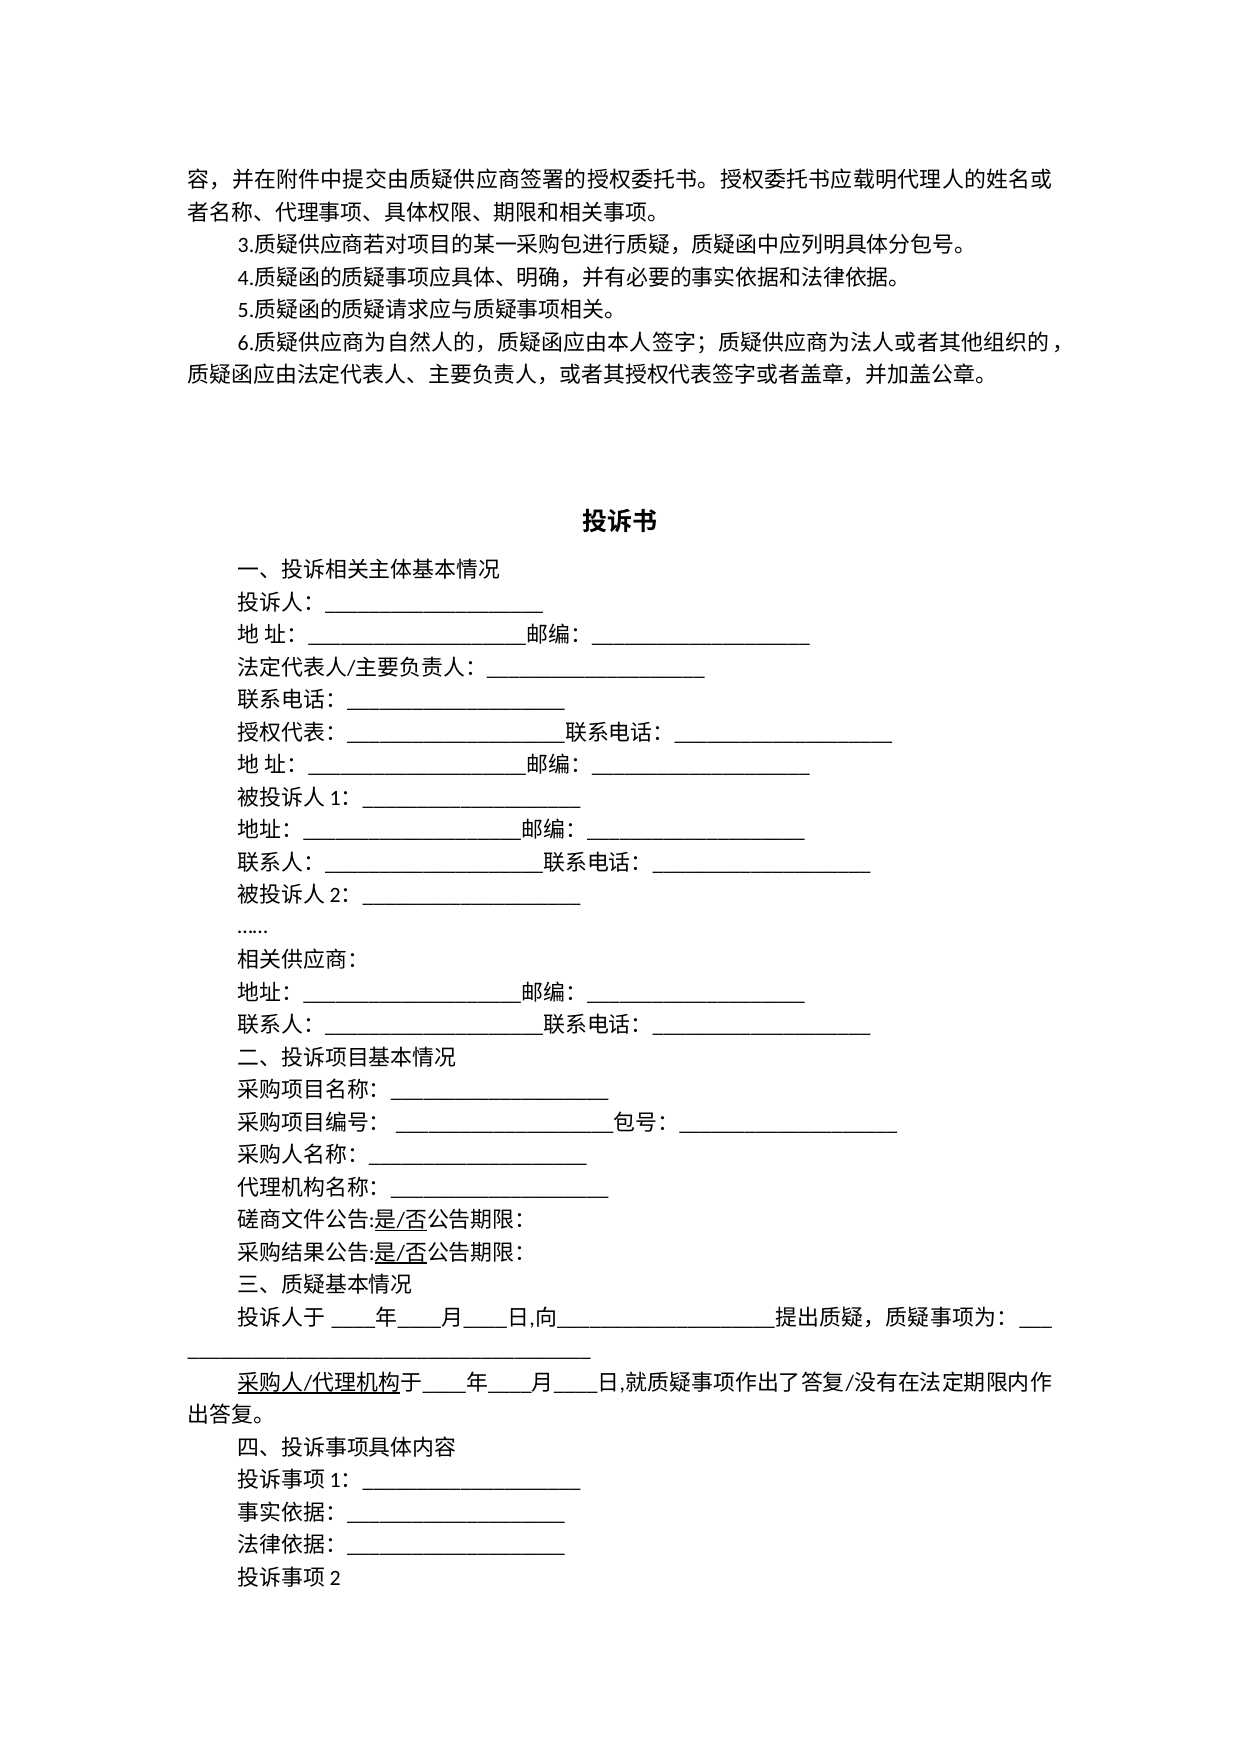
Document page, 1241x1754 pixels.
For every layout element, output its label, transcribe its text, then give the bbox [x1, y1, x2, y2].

text 采购结果公告:是/否公告期限： [187, 1234, 1053, 1267]
text 联系人：____________________联系电话：____________________ [187, 1007, 1053, 1039]
text 采购项目名称：____________________ [187, 1072, 1053, 1104]
text 投诉人于 ____年____月____日,向____________________提出质疑，质疑事项为：________________________________________ [187, 1299, 1053, 1364]
text 5.质疑函的质疑请求应与质疑事项相关。 [187, 292, 1053, 324]
text 法定代表人/主要负责人：____________________ [187, 649, 1053, 682]
text 投诉人：____________________ [187, 584, 1053, 617]
text 授权代表：____________________联系电话：____________________ [187, 714, 1053, 747]
text 磋商文件公告:是/否公告期限： [187, 1202, 1053, 1234]
text 地 址：____________________邮编：____________________ [187, 747, 1053, 779]
text 法律依据：____________________ [187, 1527, 1053, 1559]
text 联系电话：____________________ [187, 682, 1053, 714]
text 联系人：____________________联系电话：____________________ [187, 844, 1053, 877]
text 被投诉人2：____________________ [187, 877, 1053, 909]
text 二、投诉项目基本情况 [187, 1039, 1053, 1072]
text 三、质疑基本情况 [187, 1267, 1053, 1299]
text 四、投诉事项具体内容 [187, 1429, 1053, 1462]
text 投诉事项2 [187, 1559, 1053, 1592]
text 采购人/代理机构于____年____月____日,就质疑事项作出了答复/没有在法定期限内作出答复。 [187, 1364, 1053, 1429]
text 相关供应商： [187, 942, 1053, 974]
text 4.质疑函的质疑事项应具体、明确，并有必要的事实依据和法律依据。 [187, 259, 1053, 292]
text 投诉书 [187, 487, 1053, 552]
text …… [187, 909, 1053, 942]
text 地 址：____________________邮编：____________________ [187, 617, 1053, 649]
text 6.质疑供应商为自然人的，质疑函应由本人签字；质疑供应商为法人或者其他组织的，质疑函应由法定代表人、主要负责人，或者其授权代表签字或者盖章，并加盖公章。 [187, 324, 1053, 389]
text 投诉事项1：____________________ [187, 1462, 1053, 1494]
text 被投诉人1：____________________ [187, 779, 1053, 812]
text 地址：____________________邮编：____________________ [187, 974, 1053, 1007]
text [187, 162, 1053, 227]
text 事实依据：____________________ [187, 1494, 1053, 1527]
text 地址：____________________邮编：____________________ [187, 812, 1053, 844]
text 一、投诉相关主体基本情况 [187, 552, 1053, 584]
text 代理机构名称：____________________ [187, 1169, 1053, 1202]
text 采购项目编号： ____________________包号：____________________ [187, 1104, 1053, 1137]
text 3.质疑供应商若对项目的某一采购包进行质疑，质疑函中应列明具体分包号。 [187, 227, 1053, 259]
text 采购人名称：____________________ [187, 1137, 1053, 1169]
